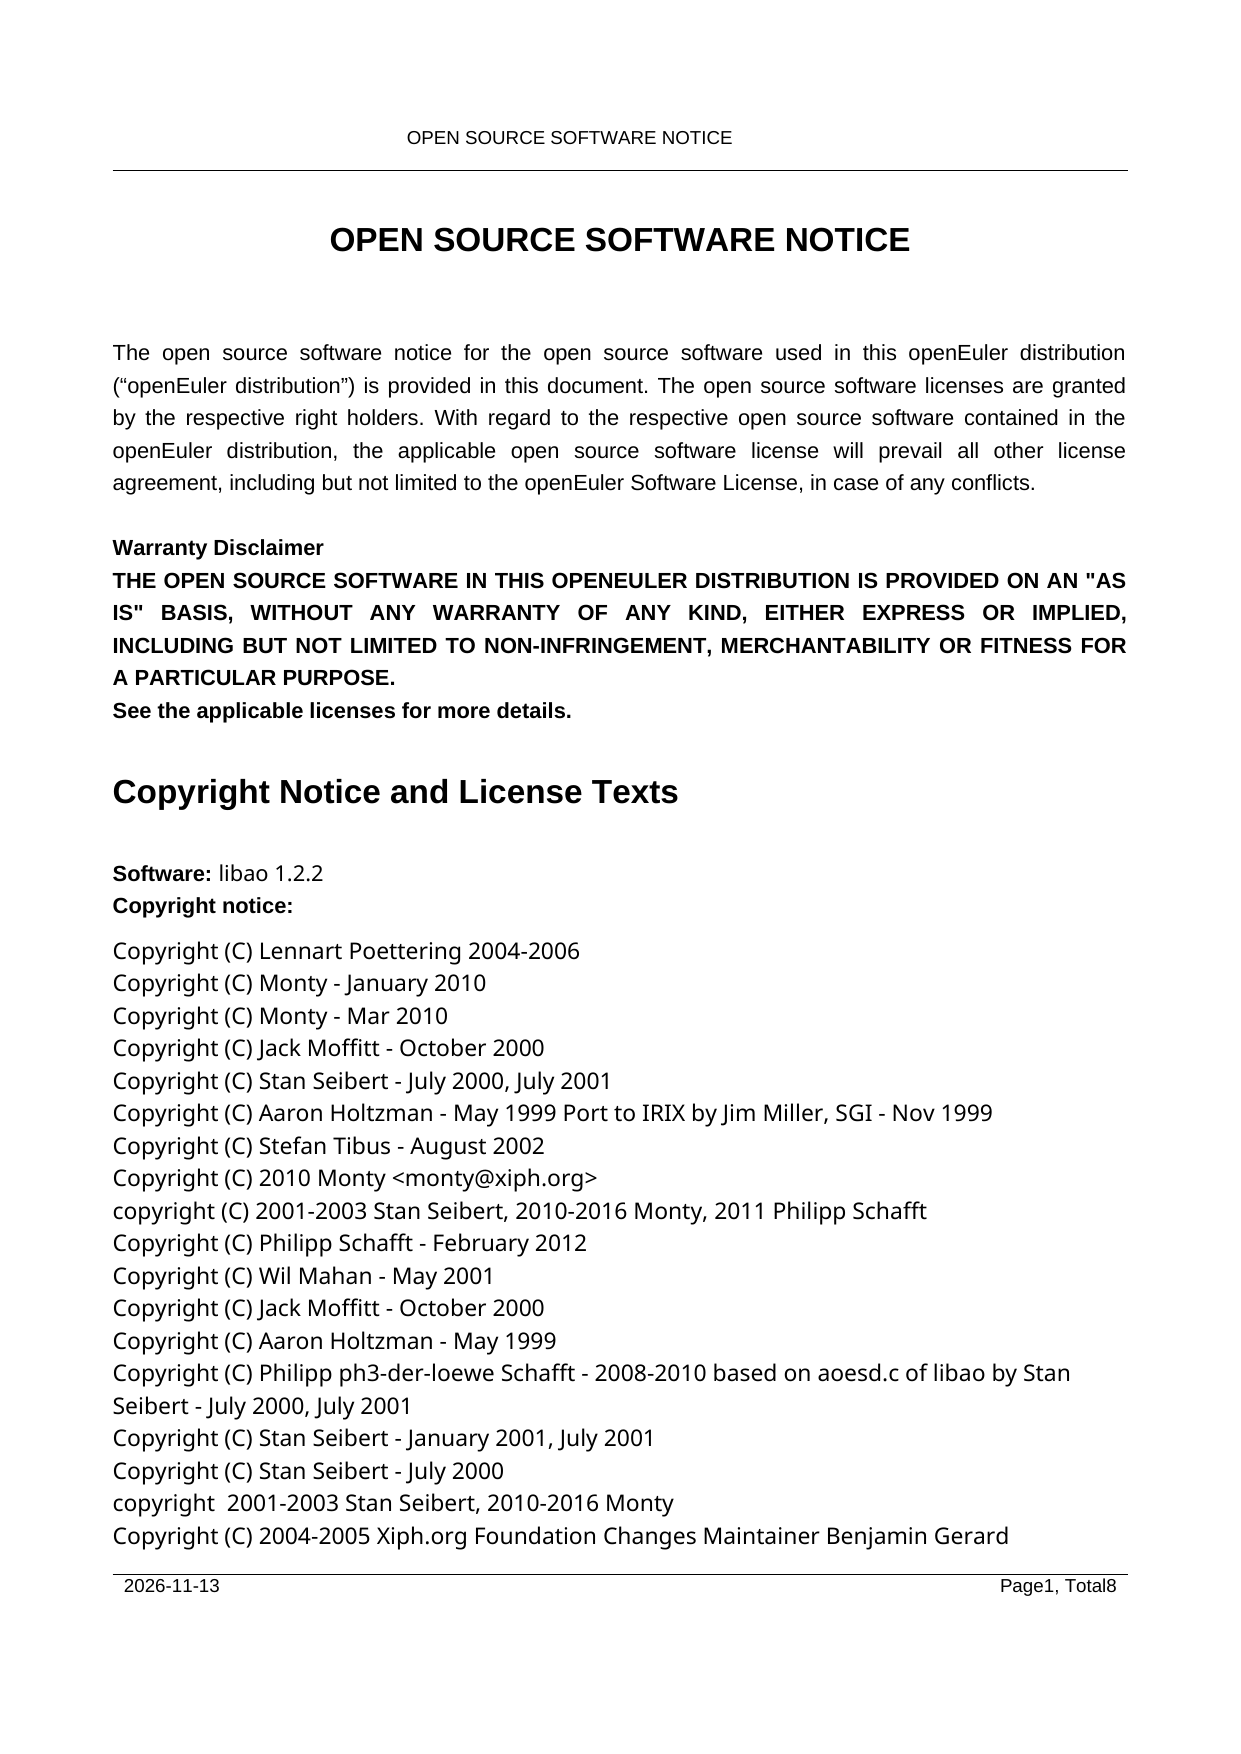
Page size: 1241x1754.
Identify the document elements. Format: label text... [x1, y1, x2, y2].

text The open source software notice for the open source software used in this openEuler distribution (“openEuler distribution”) is provided in this document. The open source software licenses are granted by the respective right holders. With regard to the respective open source software contained in the openEuler distribution, the applicable open source software license will prevail all other license agreement, including but not limited to the openEuler Software License, in case of any conflicts. [112, 336, 1128, 499]
title Software: libao 1.2.2 [112, 856, 1128, 889]
text THE OPEN SOURCE SOFTWARE IN THIS OPENEULER DISTRIBUTION IS PROVIDED ON AN "AS IS" BASIS, WITHOUT ANY WARRANTY OF ANY KIND, EITHER EXPRESS OR IMPLIED, INCLUDING BUT NOT LIMITED TO NON-INFRINGEMENT, MERCHANTABILITY OR FITNESS FOR A PARTICULAR PURPOSE. See the applicable licenses for more details. [112, 564, 1128, 726]
text OPEN SOURCE SOFTWARE NOTICE [112, 206, 1128, 271]
text Copyright Notice and License Texts [112, 759, 1128, 824]
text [112, 934, 1128, 1551]
text Copyright notice: [112, 889, 1128, 921]
text Warranty Disclaimer [112, 531, 1128, 564]
